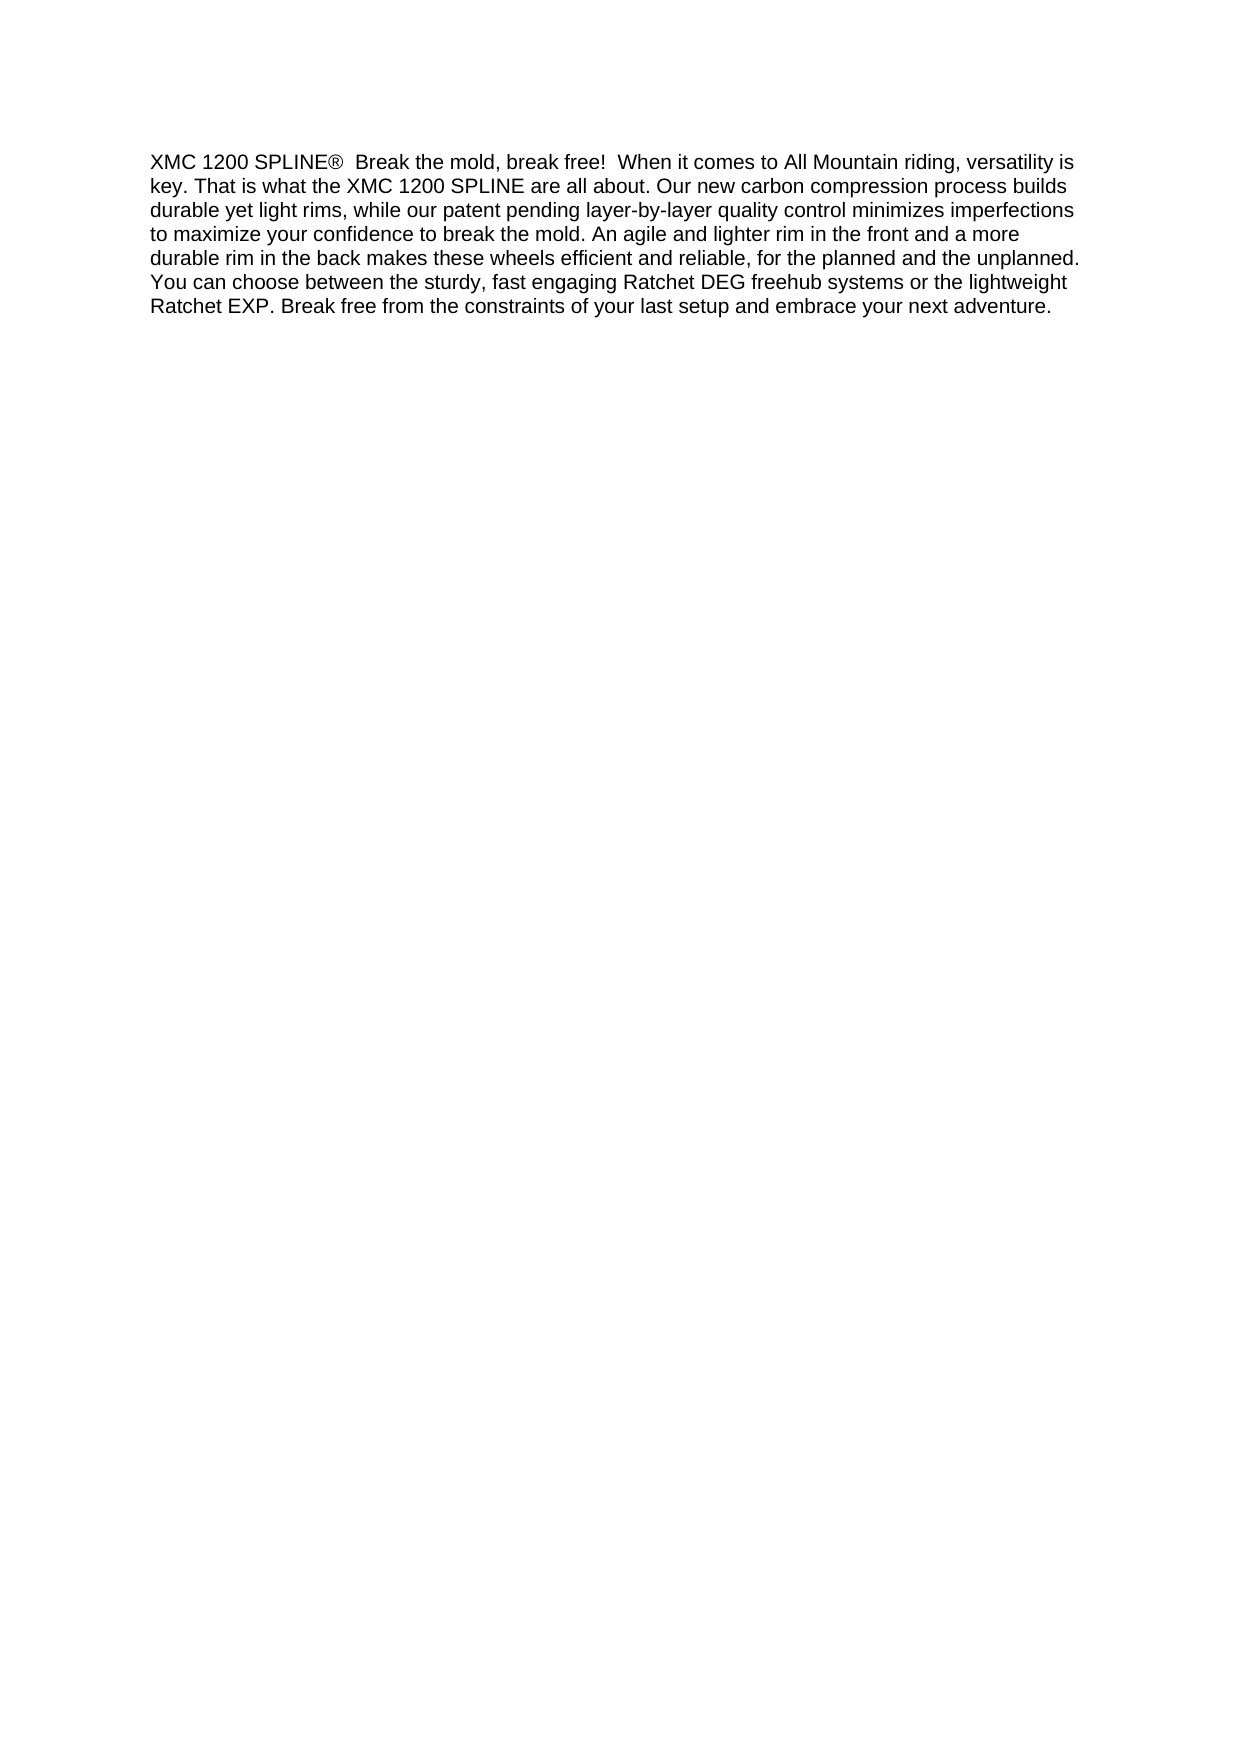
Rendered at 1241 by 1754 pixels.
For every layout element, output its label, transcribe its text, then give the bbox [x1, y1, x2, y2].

text XMC 1200 SPLINE® Break the mold, break free! When it comes to All Mountain riding, versatility is key. That is what the XMC 1200 SPLINE are all about. Our new carbon compression process builds durable yet light rims, while our patent pending layer-by-layer quality control minimizes imperfections to maximize your confidence to break the mold. An agile and lighter rim in the front and a more durable rim in the back makes these wheels efficient and reliable, for the planned and the unplanned. You can choose between the sturdy, fast engaging Ratchet DEG freehub systems or the lightweight Ratchet EXP. Break free from the constraints of your last setup and embrace your next adventure. [150, 150, 1090, 318]
